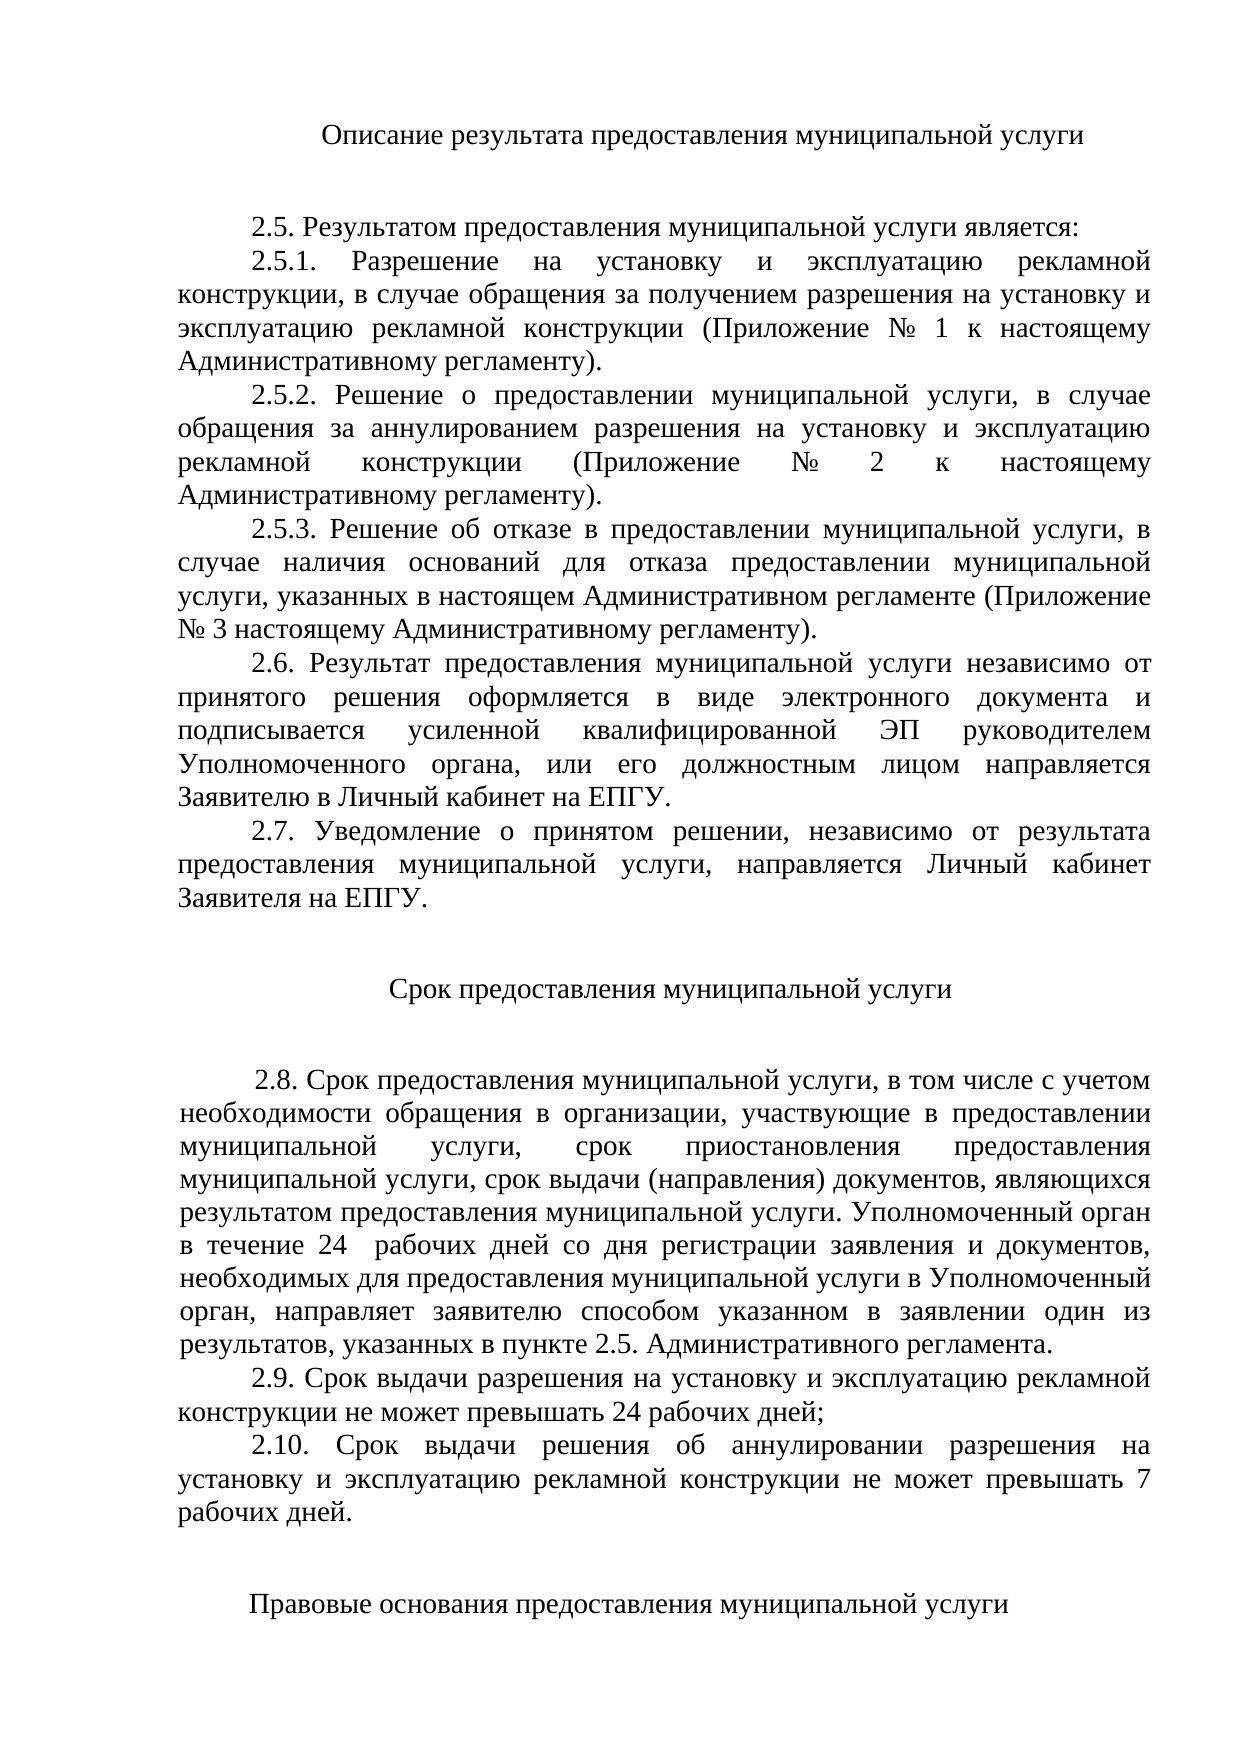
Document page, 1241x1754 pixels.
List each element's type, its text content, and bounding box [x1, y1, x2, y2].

text Срок предоставления муниципальной услуги [0, 972, 1152, 1005]
text 2.5.1. Разрешение на установку и эксплуатацию рекламной конструкции, в случае обращения за получением разрешения на установку и эксплуатацию рекламной конструкции (Приложение № 1 к настоящему Административному регламенту). [177, 243, 1152, 377]
text 2.10. Срок выдачи решения об аннулировании разрешения на установку и эксплуатацию рекламной конструкции не может превышать 7 рабочих дней. [177, 1427, 1152, 1528]
text 2.7. Уведомление о принятом решении, независимо от результата предоставления муниципальной услуги, направляется Личный кабинет Заявителя на ЕПГУ. [177, 813, 1152, 913]
text 2.9. Срок выдачи разрешения на установку и эксплуатацию рекламной конструкции не может превышать 24 рабочих дней; [177, 1360, 1152, 1427]
text 2.5. Результатом предоставления муниципальной услуги является: [177, 209, 1152, 243]
text 2.5.2. Решение о предоставлении муниципальной услуги, в случае обращения за аннулированием разрешения на установку и эксплуатацию рекламной конструкции (Приложение № 2 к настоящему Административному регламенту). [177, 377, 1152, 511]
text 2.8. Срок предоставления муниципальной услуги, в том числе с учетом необходимости обращения в организации, участвующие в предоставлении муниципальной услуги, срок приостановления предоставления муниципальной услуги, срок выдачи (направления) документов, являющихся результатом предоставления муниципальной услуги. Уполномоченный орган в течение 24 рабочих дней со дня регистрации заявления и документов, необходимых для предоставления муниципальной услуги в Уполномоченный орган, направляет заявителю способом указанном в заявлении один из результатов, указанных в пункте 2.5. Административного регламента. [179, 1063, 1152, 1360]
text 2.5.3. Решение об отказе в предоставлении муниципальной услуги, в случае наличия оснований для отказа предоставлении муниципальной услуги, указанных в настоящем Административном регламенте (Приложение № 3 настоящему Административному регламенту). [177, 511, 1152, 645]
text 2.6. Результат предоставления муниципальной услуги независимо от принятого решения оформляется в виде электронного документа и подписывается усиленной квалифицированной ЭП руководителем Уполномоченного органа, или его должностным лицом направляется Заявителю в Личный кабинет на ЕПГУ. [177, 645, 1152, 813]
text Описание результата предоставления муниципальной услуги [179, 118, 1152, 151]
text Правовые основания предоставления муниципальной услуги [0, 1587, 1152, 1620]
